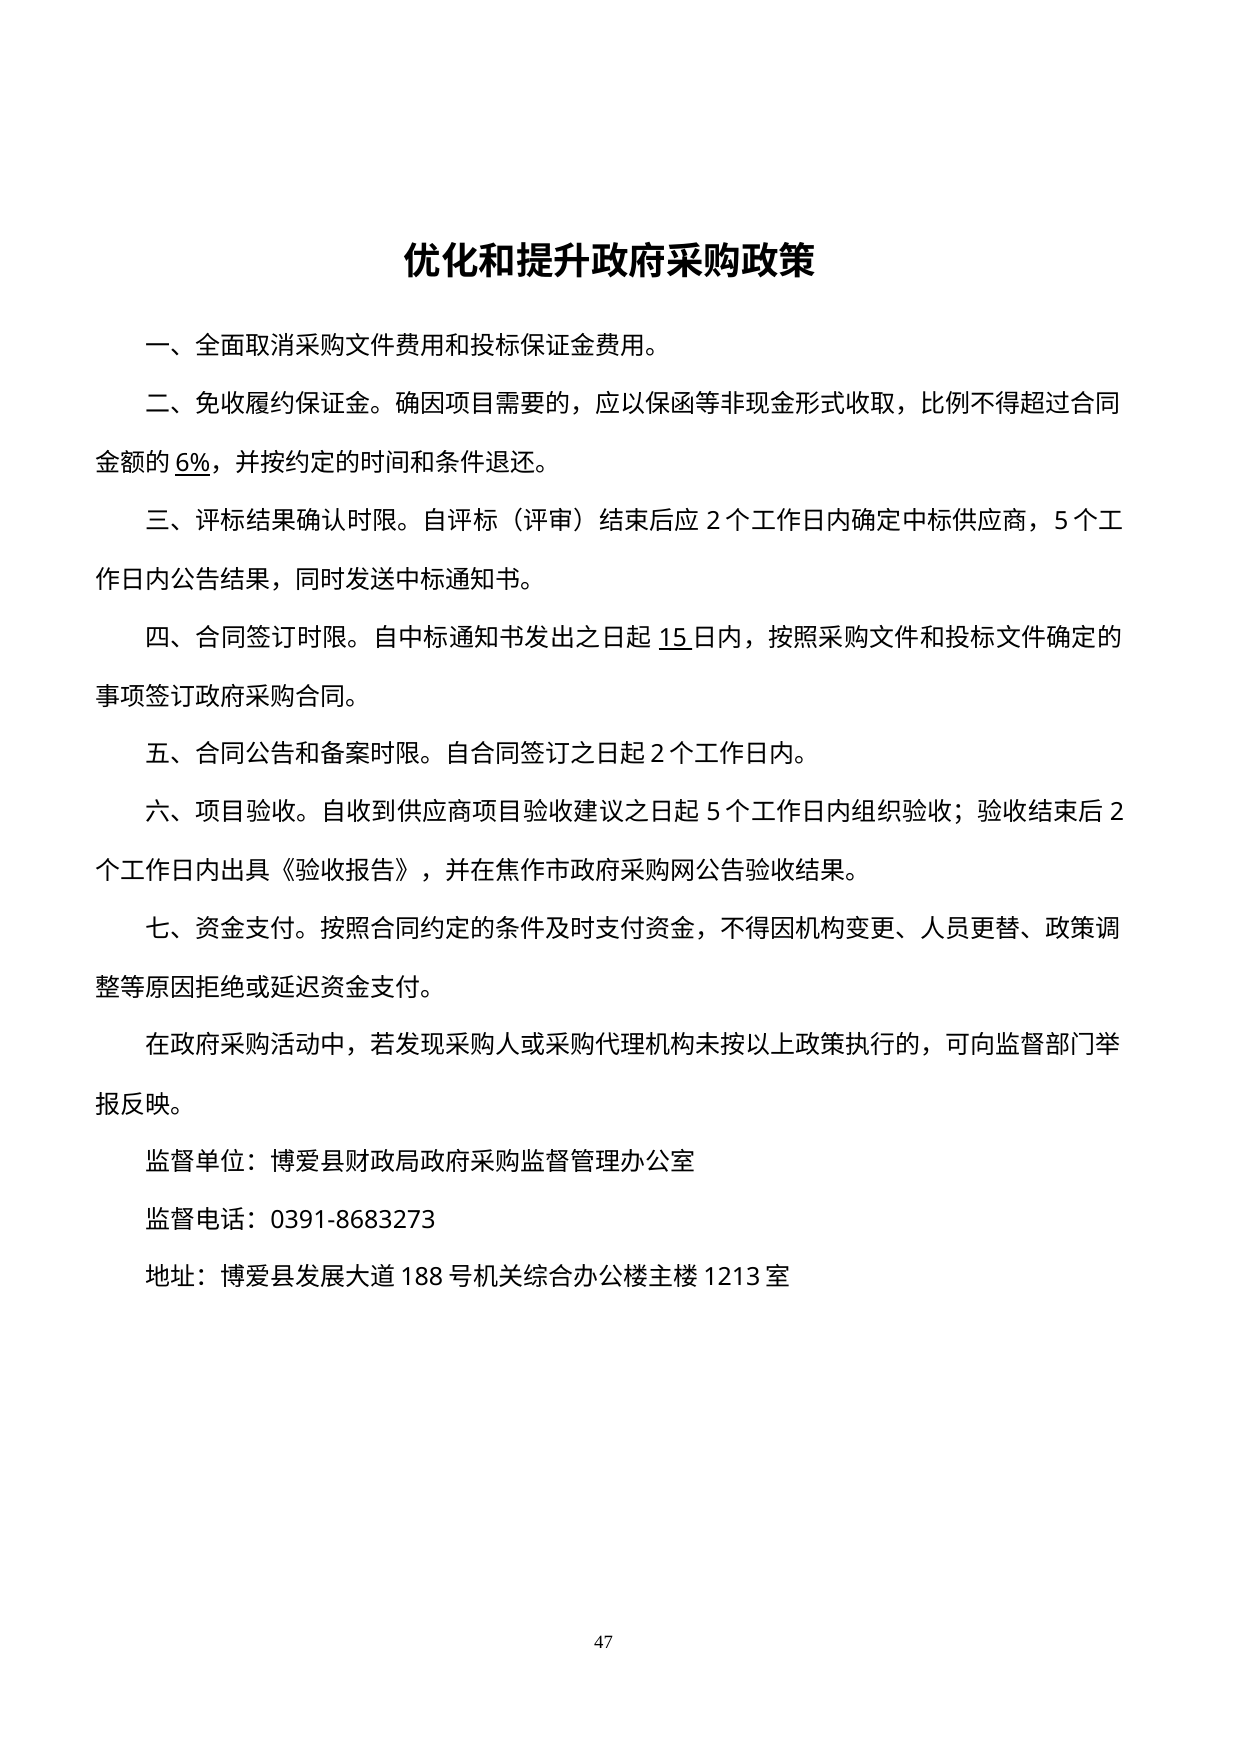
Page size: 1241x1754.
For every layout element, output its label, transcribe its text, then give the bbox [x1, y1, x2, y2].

text 三、评标结果确认时限。自评标（评审）结束后应2个工作日内确定中标供应商，5个工作日内公告结果，同时发送中标通知书。 [95, 499, 1124, 597]
text 优化和提升政府采购政策 [95, 218, 1124, 297]
text 在政府采购活动中，若发现采购人或采购代理机构未按以上政策执行的，可向监督部门举报反映。 [95, 1023, 1124, 1122]
text 监督电话：0391-8683273 [95, 1198, 1124, 1237]
text 七、资金支付。按照合同约定的条件及时支付资金，不得因机构变更、人员更替、政策调整等原因拒绝或延迟资金支付。 [95, 907, 1124, 1005]
text 五、合同公告和备案时限。自合同签订之日起2个工作日内。 [95, 732, 1124, 772]
text 二、免收履约保证金。确因项目需要的，应以保函等非现金形式收取，比例不得超过合同金额的6%，并按约定的时间和条件退还。 [95, 382, 1124, 481]
text 四、合同签订时限。自中标通知书发出之日起15日内，按照采购文件和投标文件确定的事项签订政府采购合同。 [95, 615, 1124, 714]
text 一、全面取消采购文件费用和投标保证金费用。 [95, 324, 1124, 364]
text 地址：博爱县发展大道188号机关综合办公楼主楼1213室 [95, 1255, 1124, 1295]
text 监督单位：博爱县财政局政府采购监督管理办公室 [95, 1140, 1124, 1179]
text 六、项目验收。自收到供应商项目验收建议之日起5个工作日内组织验收；验收结束后2个工作日内出具《验收报告》，并在焦作市政府采购网公告验收结果。 [95, 790, 1124, 888]
